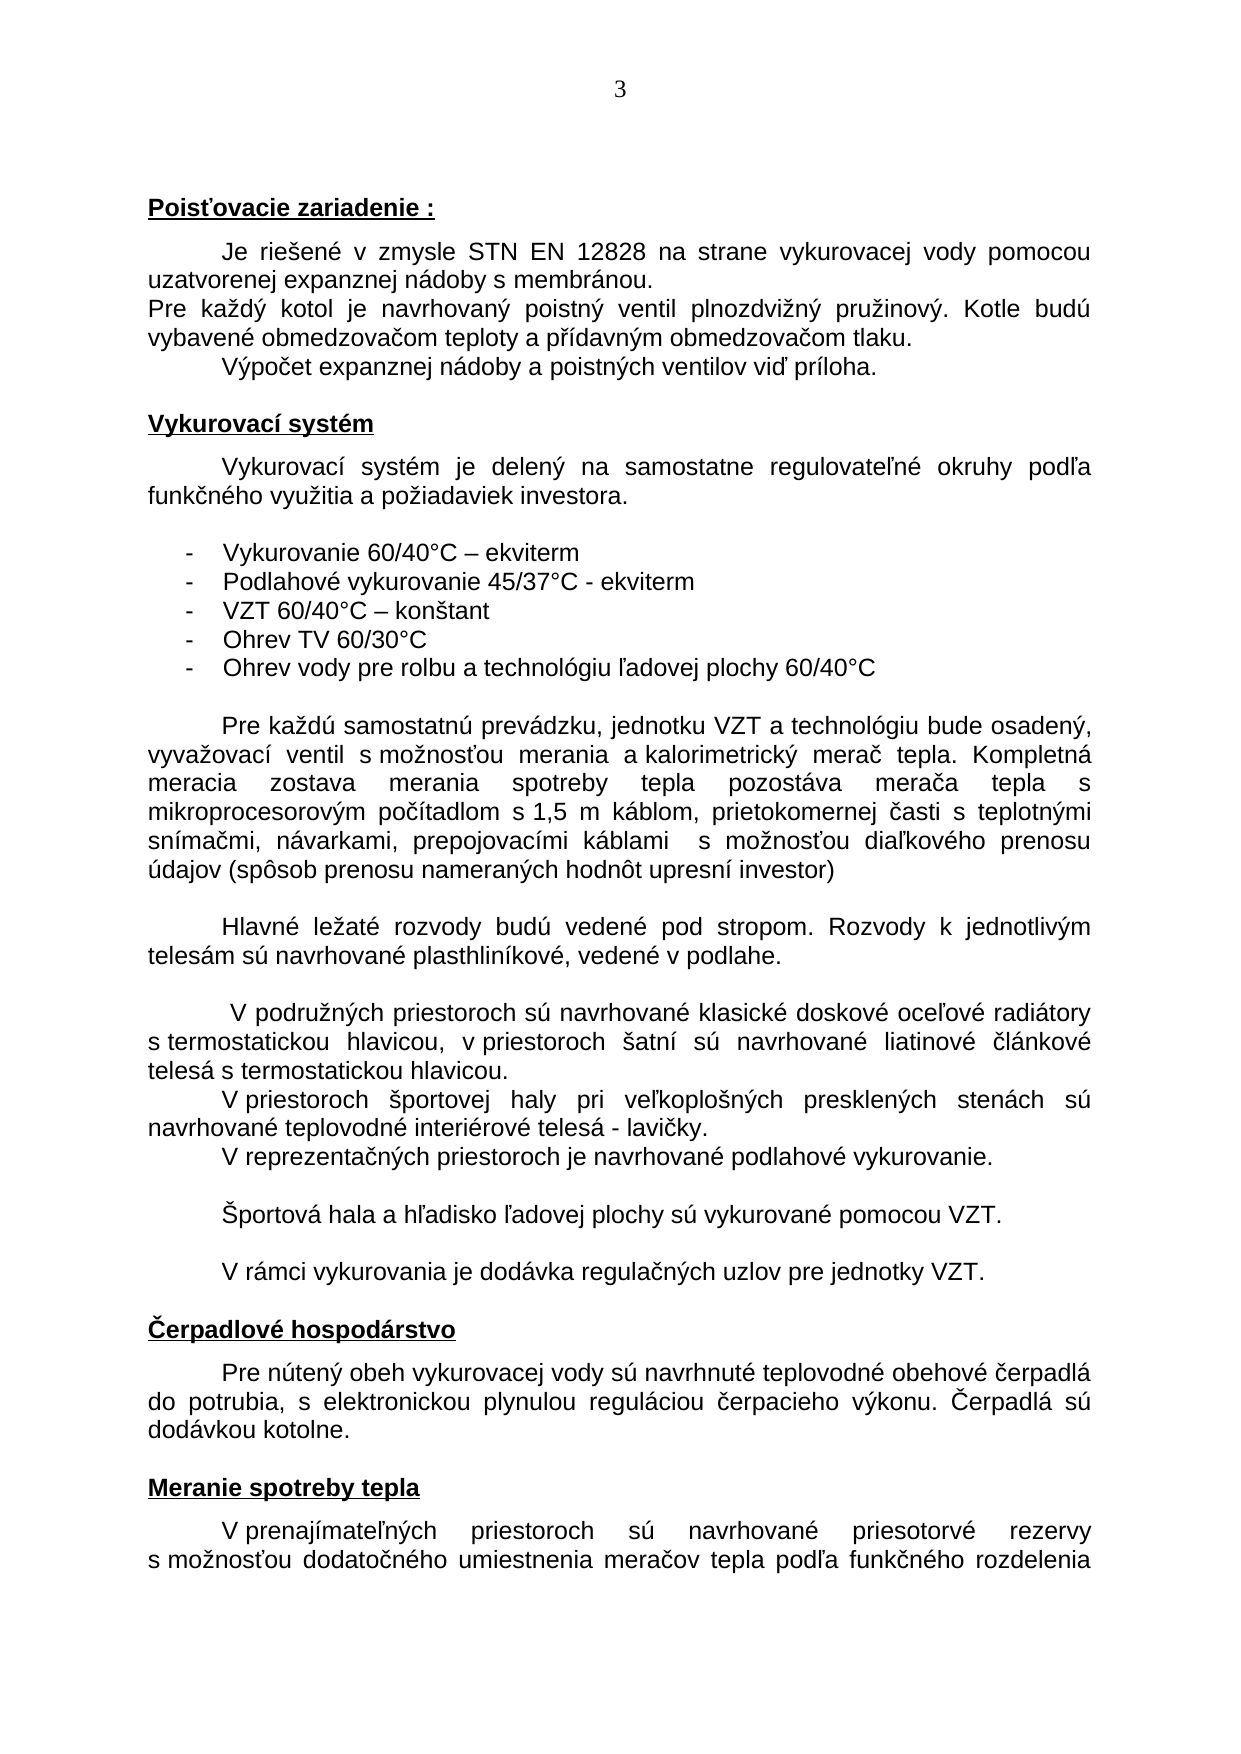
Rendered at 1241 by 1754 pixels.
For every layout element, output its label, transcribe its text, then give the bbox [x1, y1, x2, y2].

text Poisťovacie zariadenie : [148, 193, 1092, 222]
text Vykurovací systém je delený na samostatne regulovateľné okruhy podľa funkčného využitia a požiadaviek investora. [148, 452, 1092, 509]
text Športová hala a hľadisko ľadovej plochy sú vykurované pomocou VZT. [148, 1199, 1092, 1228]
text V rámci vykurovania je dodávka regulačných uzlov pre jednotky VZT. [148, 1257, 1092, 1286]
text Výpočet expanznej nádoby a poistných ventilov viď príloha. [148, 351, 1092, 380]
text V priestoroch športovej haly pri veľkoplošných presklených stenách sú navrhované teplovodné interiérové telesá - lavičky. [148, 1084, 1092, 1142]
text Hlavné ležaté rozvody budú vedené pod stropom. Rozvody k jednotlivým telesám sú navrhované plasthliníkové, vedené v podlahe. [148, 912, 1092, 969]
text Pre každú samostatnú prevádzku, jednotku VZT a technológiu bude osadený, vyvažovací ventil s možnosťou merania a kalorimetrický merač tepla. Kompletná meracia zostava merania spotreby tepla pozostáva merača tepla s mikroprocesorovým počítadlom s 1,5 m káblom, prietokomernej časti s teplotnými snímačmi, návarkami, prepojovacími káblami s možnosťou diaľkového prenosu údajov (spôsob prenosu nameraných hodnôt upresní investor) [148, 711, 1092, 883]
list VZT 60/40°C – konštant [185, 596, 1092, 624]
text Je riešené v zmysle STN EN 12828 na strane vykurovacej vody pomocou uzatvorenej expanznej nádoby s membránou. [148, 236, 1092, 294]
list Podlahové vykurovanie 45/37°C - ekviterm [185, 567, 1092, 596]
text Pre nútený obeh vykurovacej vody sú navrhnuté teplovodné obehové čerpadlá do potrubia, s elektronickou plynulou reguláciou čerpacieho výkonu. Čerpadlá sú dodávkou kotolne. [148, 1358, 1092, 1444]
text Čerpadlové hospodárstvo [148, 1314, 1092, 1343]
text V podružných priestoroch sú navrhované klasické doskové oceľové radiátory s termostatickou hlavicou, v priestoroch šatní sú navrhované liatinové článkové telesá s termostatickou hlavicou. [148, 998, 1092, 1084]
text V reprezentačných priestoroch je navrhované podlahové vykurovanie. [148, 1142, 1092, 1171]
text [148, 1516, 1092, 1573]
text Vykurovací systém [148, 409, 1092, 438]
list Vykurovanie 60/40°C – ekviterm [185, 538, 1092, 567]
list Ohrev TV 60/30°C [185, 624, 1092, 653]
text Pre každý kotol je navrhovaný poistný ventil plnozdvižný pružinový. Kotle budú vybavené obmedzovačom teploty a přídavným obmedzovačom tlaku. [148, 294, 1092, 351]
text Meranie spotreby tepla [148, 1473, 1092, 1501]
list Ohrev vody pre rolbu a technológiu ľadovej plochy 60/40°C [185, 653, 1092, 682]
